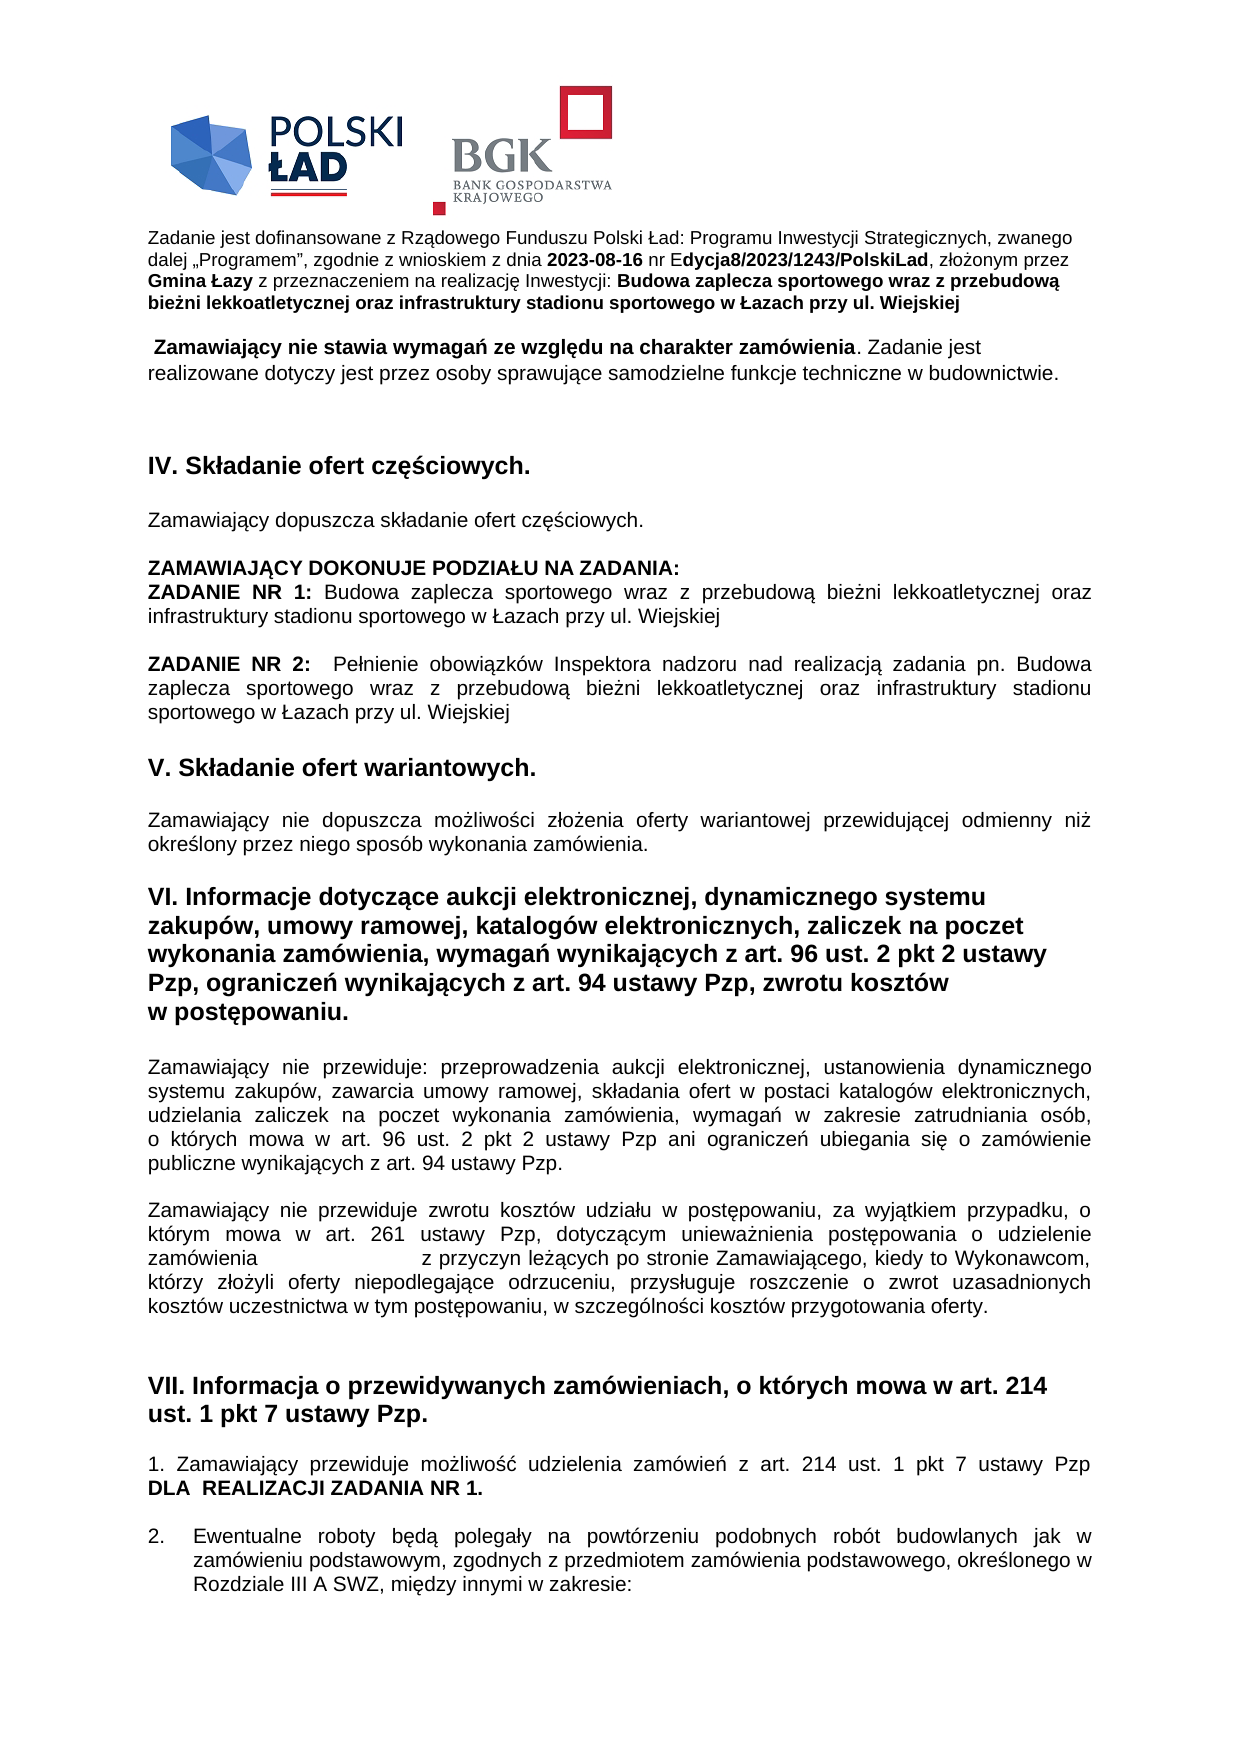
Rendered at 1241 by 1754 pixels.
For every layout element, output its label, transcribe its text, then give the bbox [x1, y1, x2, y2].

text ZADANIE NR 1: Budowa zaplecza sportowego wraz z przebudową bieżni lekkoatletycznej oraz infrastruktury stadionu sportowego w Łazach przy ul. Wiejskiej [148, 580, 1093, 628]
list Ewentualne roboty będą polegały na powtórzeniu podobnych robót budowlanych jak w zamówieniu podstawowym, zgodnych z przedmiotem zamówienia podstawowego, określonego w Rozdziale III A SWZ, między innymi w zakresie: [148, 1524, 1093, 1596]
text Zamawiający dopuszcza składanie ofert częściowych. [148, 508, 1093, 532]
text ZADANIE NR 2: Pełnienie obowiązków Inspektora nadzoru nad realizacją zadania pn. Budowa zaplecza sportowego wraz z przebudową bieżni lekkoatletycznej oraz infrastruktury stadionu sportowego w Łazach przy ul. Wiejskiej [148, 652, 1093, 724]
text V. Składanie ofert wariantowych. [148, 753, 1093, 781]
text Zamawiający nie dopuszcza możliwości złożenia oferty wariantowej przewidującej odmienny niż określony przez niego sposób wykonania zamówienia. [148, 808, 1093, 856]
text VI. Informacje dotyczące aukcji elektronicznej, dynamicznego systemu zakupów, umowy ramowej, katalogów elektronicznych, zaliczek na poczet wykonania zamówienia, wymagań wynikających z art. 96 ust. 2 pkt 2 ustawy Pzp, ograniczeń wynikających z art. 94 ustawy Pzp, zwrotu kosztów w postępowaniu. [148, 882, 1093, 1026]
text Zamawiający nie stawia wymagań ze względu na charakter zamówienia. Zadanie jest realizowane dotyczy jest przez osoby sprawujące samodzielne funkcje techniczne w budownictwie. [148, 335, 1093, 384]
text IV. Składanie ofert częściowych. [148, 451, 1093, 479]
text Zamawiający nie przewiduje: przeprowadzenia aukcji elektronicznej, ustanowienia dynamicznego systemu zakupów, zawarcia umowy ramowej, składania ofert w postaci katalogów elektronicznych, udzielania zaliczek na poczet wykonania zamówienia, wymagań w zakresie zatrudniania osób, o których mowa w art. 96 ust. 2 pkt 2 ustawy Pzp ani ograniczeń ubiegania się o zamówienie publiczne wynikających z art. 94 ustawy Pzp. [148, 1054, 1093, 1174]
text VII. Informacja o przewidywanych zamówieniach, o których mowa w art. 214 ust. 1 pkt 7 ustawy Pzp. [148, 1371, 1093, 1428]
text 1. Zamawiający przewiduje możliwość udzielenia zamówień z art. 214 ust. 1 pkt 7 ustawy Pzp DLA REALIZACJI ZADANIA NR 1. [148, 1452, 1093, 1500]
text Zamawiający nie przewiduje zwrotu kosztów udziału w postępowaniu, za wyjątkiem przypadku, o którym mowa w art. 261 ustawy Pzp, dotyczącym unieważnienia postępowania o udzielenie zamówienia z przyczyn leżących po stronie Zamawiającego, kiedy to Wykonawcom, którzy złożyli oferty niepodlegające odrzuceniu, przysługuje roszczenie o zwrot uzasadnionych kosztów uczestnictwa w tym postępowaniu, w szczególności kosztów przygotowania oferty. [148, 1198, 1093, 1318]
text ZAMAWIAJĄCY DOKONUJE PODZIAŁU NA ZADANIA: [148, 556, 1093, 580]
